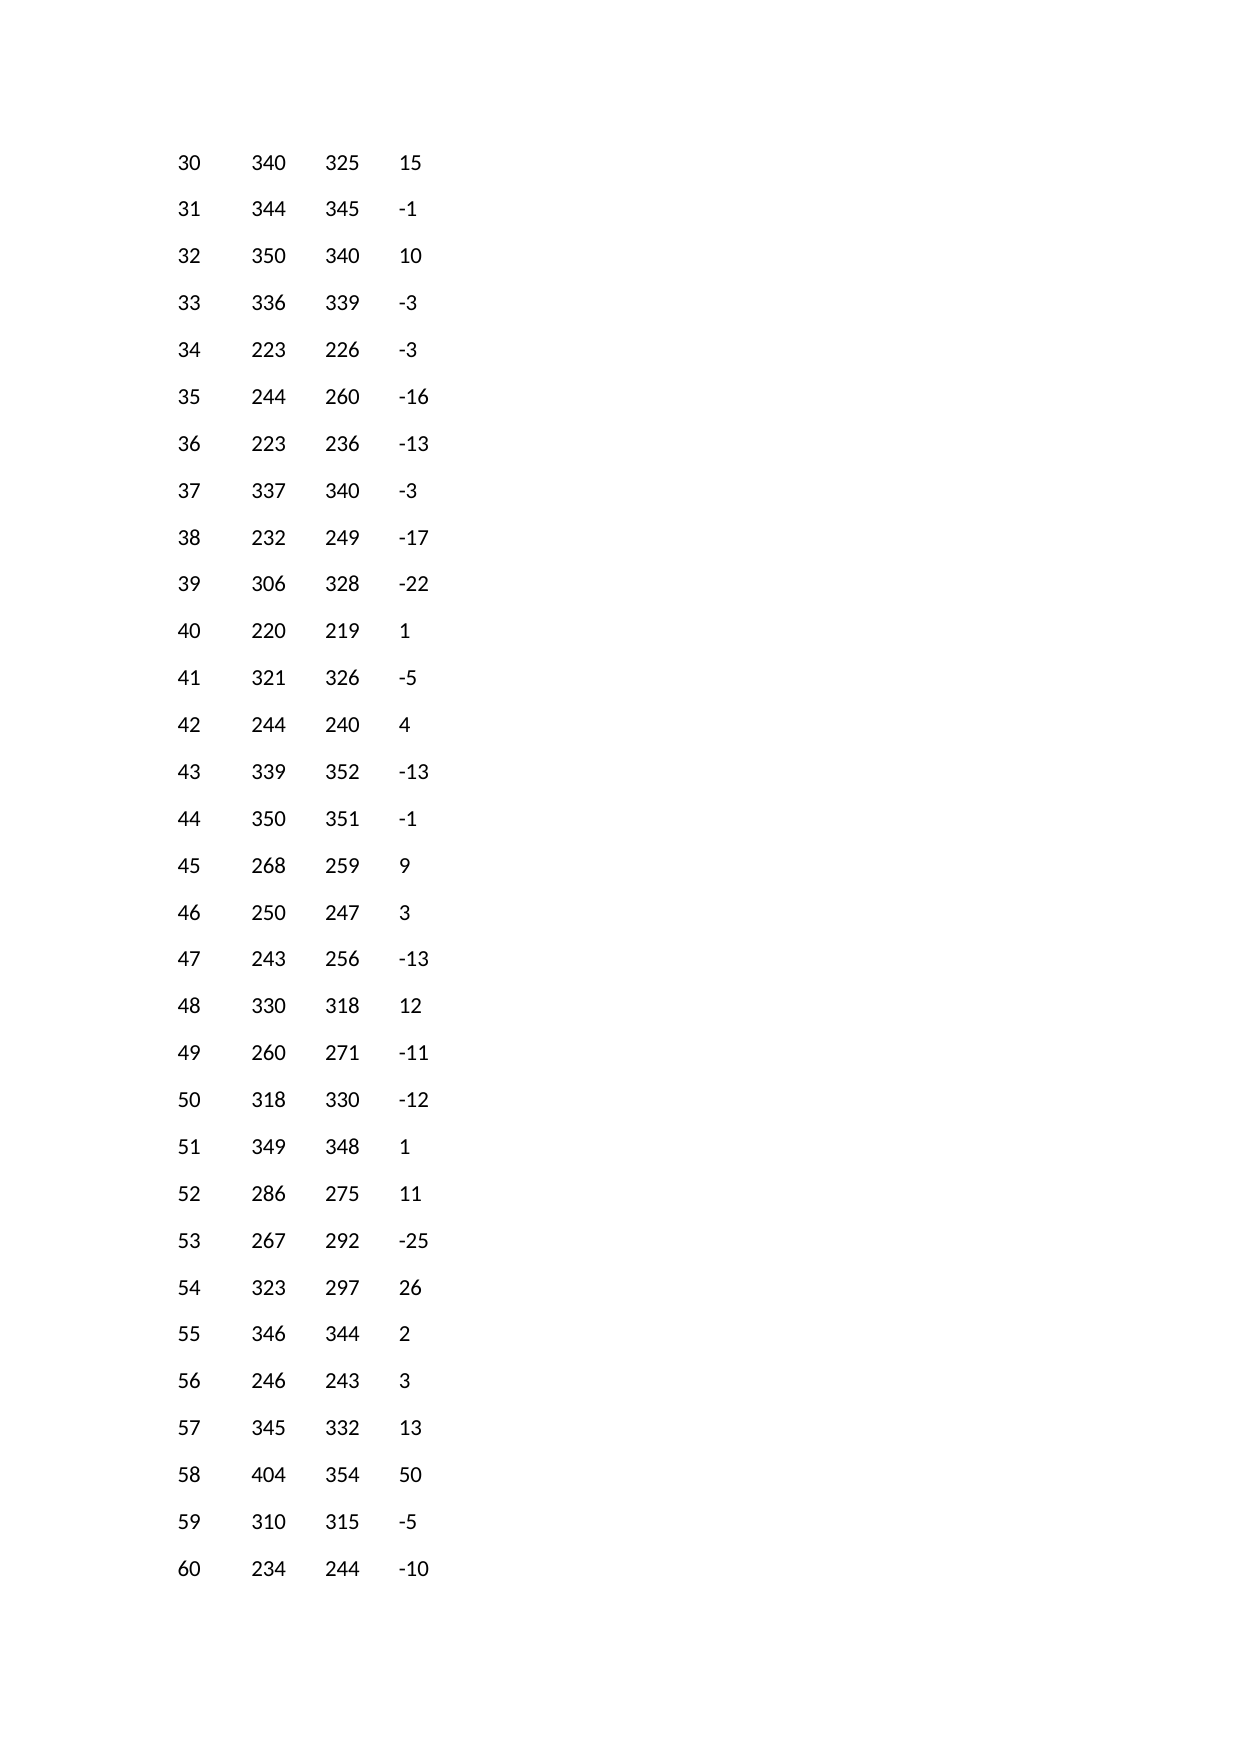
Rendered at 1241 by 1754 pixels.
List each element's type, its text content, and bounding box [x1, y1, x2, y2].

text 60 234 244 -10 [177, 1554, 1063, 1582]
text 33 336 339 -3 [177, 288, 1063, 316]
text 45 268 259 9 [177, 851, 1063, 879]
text 43 339 352 -13 [177, 757, 1063, 785]
text 53 267 292 -25 [177, 1226, 1063, 1254]
text 35 244 260 -16 [177, 382, 1063, 410]
text 32 350 340 10 [177, 241, 1063, 269]
text 59 310 315 -5 [177, 1507, 1063, 1535]
text 41 321 326 -5 [177, 663, 1063, 691]
text 34 223 226 -3 [177, 335, 1063, 363]
text 52 286 275 11 [177, 1179, 1063, 1207]
text 57 345 332 13 [177, 1413, 1063, 1441]
text 30 340 325 15 [177, 148, 1063, 176]
text 56 246 243 3 [177, 1366, 1063, 1394]
text 47 243 256 -13 [177, 944, 1063, 972]
text 38 232 249 -17 [177, 523, 1063, 551]
text 42 244 240 4 [177, 710, 1063, 738]
text 40 220 219 1 [177, 616, 1063, 644]
text 46 250 247 3 [177, 898, 1063, 926]
text 58 404 354 50 [177, 1460, 1063, 1488]
text 50 318 330 -12 [177, 1085, 1063, 1113]
text 49 260 271 -11 [177, 1038, 1063, 1066]
text 48 330 318 12 [177, 991, 1063, 1019]
text 39 306 328 -22 [177, 569, 1063, 597]
text 55 346 344 2 [177, 1319, 1063, 1347]
text 51 349 348 1 [177, 1132, 1063, 1160]
text 37 337 340 -3 [177, 476, 1063, 504]
text 36 223 236 -13 [177, 429, 1063, 457]
text 44 350 351 -1 [177, 804, 1063, 832]
text 31 344 345 -1 [177, 194, 1063, 222]
text 54 323 297 26 [177, 1273, 1063, 1301]
